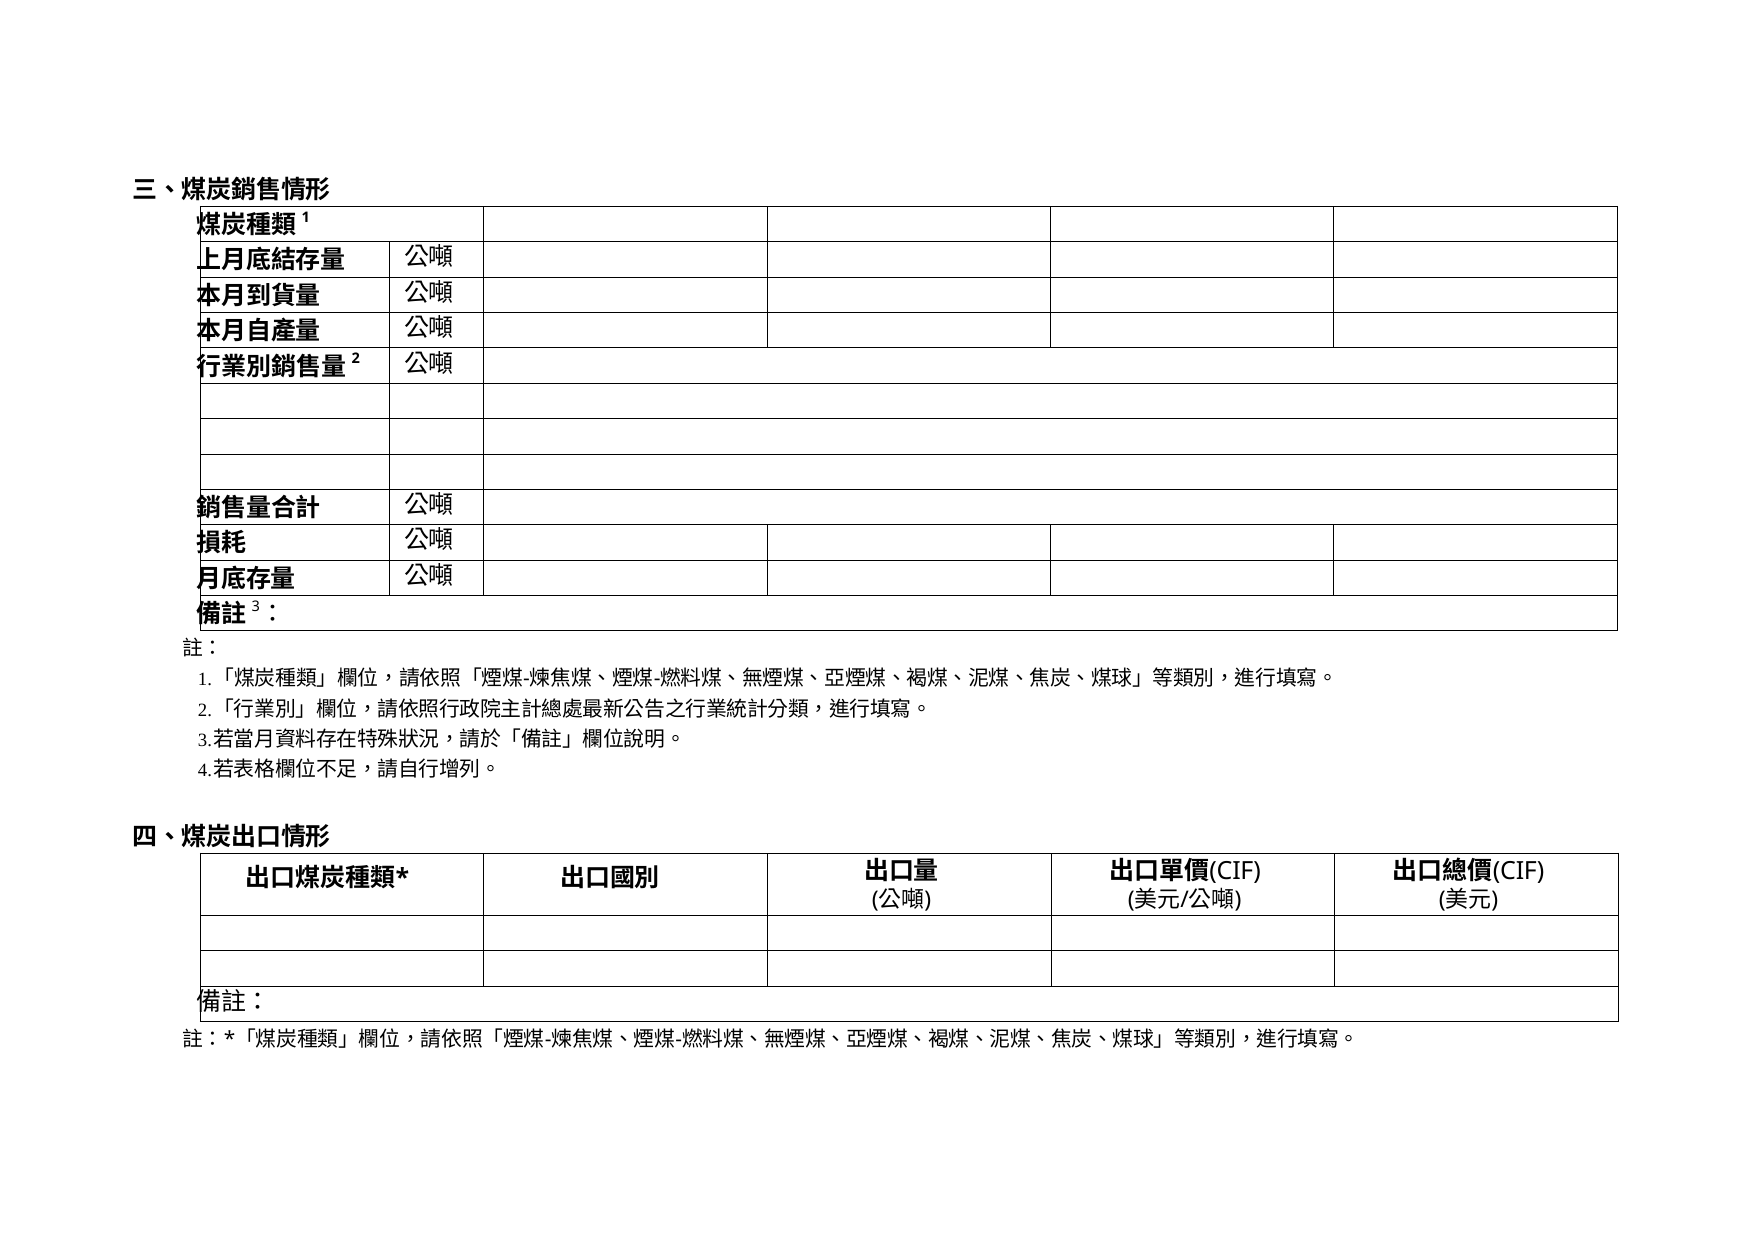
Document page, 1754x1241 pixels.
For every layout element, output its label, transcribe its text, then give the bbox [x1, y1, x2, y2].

table_cell [1334, 242, 1617, 277]
table_cell 銷售量合計 [201, 490, 389, 524]
table_cell [1051, 313, 1333, 347]
table_cell [484, 525, 767, 559]
list 「行業別」欄位，請依照行政院主計總處最新公告之行業統計分類，進行填寫。 [198, 692, 1621, 722]
table_cell 損耗 [201, 525, 389, 559]
table_cell [768, 313, 1050, 347]
table_cell [484, 561, 767, 595]
text 三、煤炭銷售情形 [132, 169, 1621, 206]
table_cell 公噸 [390, 242, 483, 277]
table_cell [1334, 278, 1617, 312]
table_cell [484, 313, 767, 347]
table_cell [484, 384, 1617, 418]
table_cell [201, 419, 389, 453]
table_header 出口總價(CIF) (美元) [1335, 854, 1618, 915]
table_cell [768, 242, 1050, 277]
table_cell 本月到貨量 [201, 278, 389, 312]
table_cell [1335, 951, 1618, 986]
table_cell [1051, 561, 1333, 595]
table_cell [390, 455, 483, 489]
table_cell 備註： [201, 987, 1618, 1021]
table_cell 公噸 [390, 278, 483, 312]
table_header [1051, 207, 1333, 241]
table_cell 本月自產量 [201, 313, 389, 347]
table_cell 備註3： [201, 596, 1617, 630]
table_cell 公噸 [390, 490, 483, 524]
table_header 出口單價(CIF) (美元/公噸) [1052, 854, 1334, 915]
table_cell [1052, 951, 1334, 986]
table_header [1334, 207, 1617, 241]
table_cell [1051, 278, 1333, 312]
list 若當月資料存在特殊狀況，請於「備註」欄位說明。 [198, 722, 1621, 752]
table_cell [768, 951, 1051, 986]
table_header [768, 207, 1050, 241]
table_cell [484, 490, 1617, 524]
table_cell [768, 916, 1051, 950]
table_cell [1335, 916, 1618, 950]
text 四、煤炭出口情形 [132, 816, 1621, 852]
table_cell 行業別銷售量2 [201, 348, 389, 383]
table_header 出口量 (公噸) [768, 854, 1051, 915]
list 若表格欄位不足，請自行增列。 [198, 752, 1621, 783]
table_cell [201, 455, 389, 489]
table_header 出口煤炭種類* [201, 854, 483, 915]
table_cell [768, 278, 1050, 312]
table_cell [1051, 525, 1333, 559]
table_cell 月底存量 [201, 561, 389, 595]
table_cell [390, 384, 483, 418]
table_header 煤炭種類1 [201, 207, 483, 241]
text 註：*「煤炭種類」欄位，請依照「煙煤-煉焦煤、煙煤-燃料煤、無煙煤、亞煙煤、褐煤、泥煤、焦炭、煤球」等類別，進行填寫。 [182, 1022, 1621, 1052]
table_cell [484, 951, 767, 986]
table_cell [484, 348, 1617, 383]
table_cell [201, 384, 389, 418]
table_cell [484, 278, 767, 312]
table_header 出口國別 [484, 854, 767, 915]
table_cell [484, 242, 767, 277]
table_cell 公噸 [390, 561, 483, 595]
text 註： [182, 631, 1621, 662]
table_cell [484, 419, 1617, 453]
table_cell [1052, 916, 1334, 950]
table_cell [768, 525, 1050, 559]
table_cell [1334, 525, 1617, 559]
list 「煤炭種類」欄位，請依照「煙煤-煉焦煤、煙煤-燃料煤、無煙煤、亞煙煤、褐煤、泥煤、焦炭、煤球」等類別，進行填寫。 [198, 662, 1621, 692]
table_cell [768, 561, 1050, 595]
table_cell 公噸 [390, 525, 483, 559]
table_cell [201, 951, 483, 986]
table_cell [1334, 561, 1617, 595]
table_cell [390, 419, 483, 453]
table_cell [1051, 242, 1333, 277]
table_cell 公噸 [390, 348, 483, 383]
table_header [484, 207, 767, 241]
table_cell 公噸 [390, 313, 483, 347]
table_cell 上月底結存量 [201, 242, 389, 277]
table_cell [484, 916, 767, 950]
table_cell [484, 455, 1617, 489]
table_cell [1334, 313, 1617, 347]
table_cell [201, 916, 483, 950]
